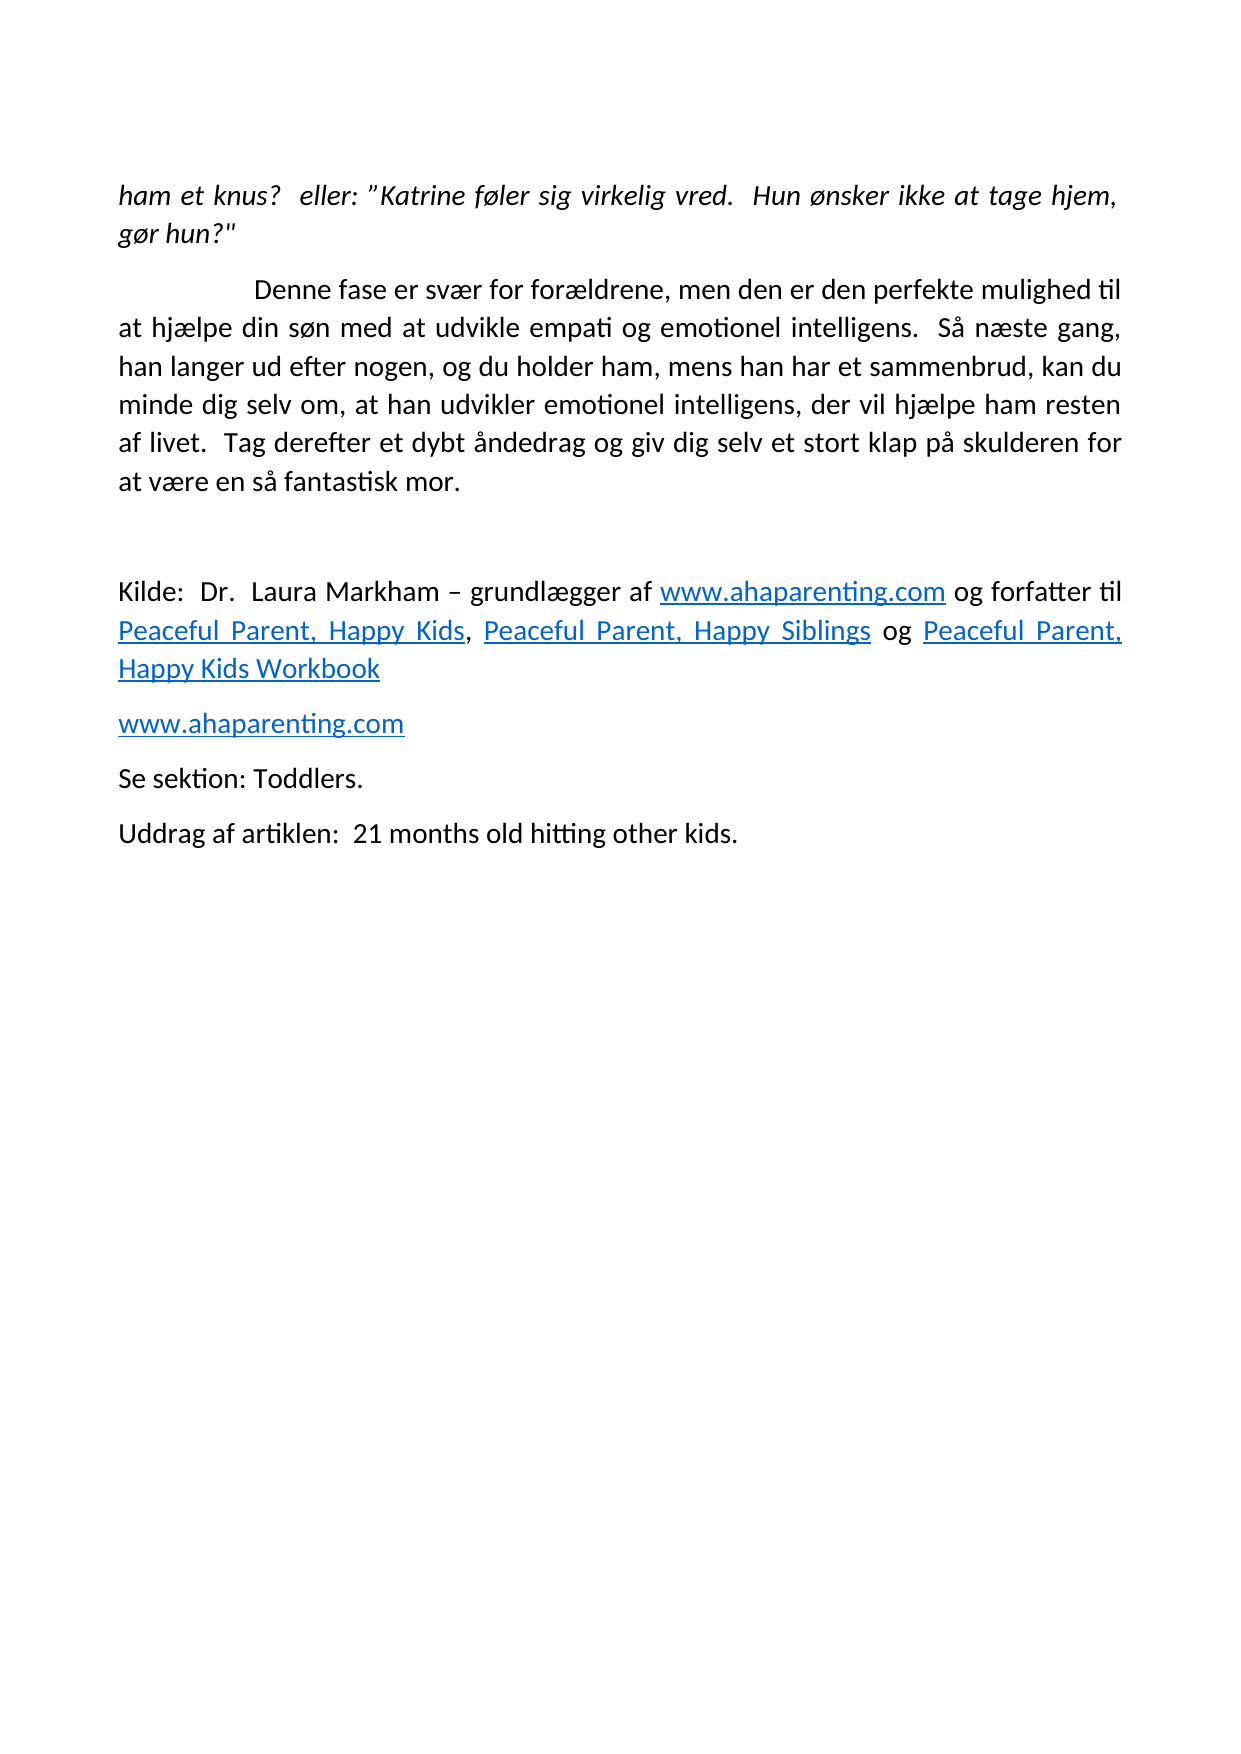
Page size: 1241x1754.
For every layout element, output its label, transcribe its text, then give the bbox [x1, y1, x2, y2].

text Uddrag af artiklen: 21 months old hitting other kids. [118, 815, 1122, 851]
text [118, 177, 1122, 251]
text Se sektion: Toddlers. [118, 760, 1122, 796]
text Denne fase er svær for forældrene, men den er den perfekte mulighed til at hjælpe din søn med at udvikle empati og emotionel intelligens. Så næste gang, han langer ud efter nogen, og du holder ham, mens han har et sammenbrud, kan du minde dig selv om, at han udvikler emotionel intelligens, der vil hjælpe ham resten af livet. Tag derefter et dybt åndedrag og giv dig selv et stort klap på skulderen for at være en så fantastisk mor. [118, 271, 1122, 498]
text Kilde: Dr. Laura Markham – grundlægger af www.ahaparenting.com og forfatter til Peaceful Parent, Happy Kids, Peaceful Parent, Happy Siblings og Peaceful Parent, Happy Kids Workbook [118, 573, 1122, 686]
text www.ahaparenting.com [118, 705, 1122, 741]
